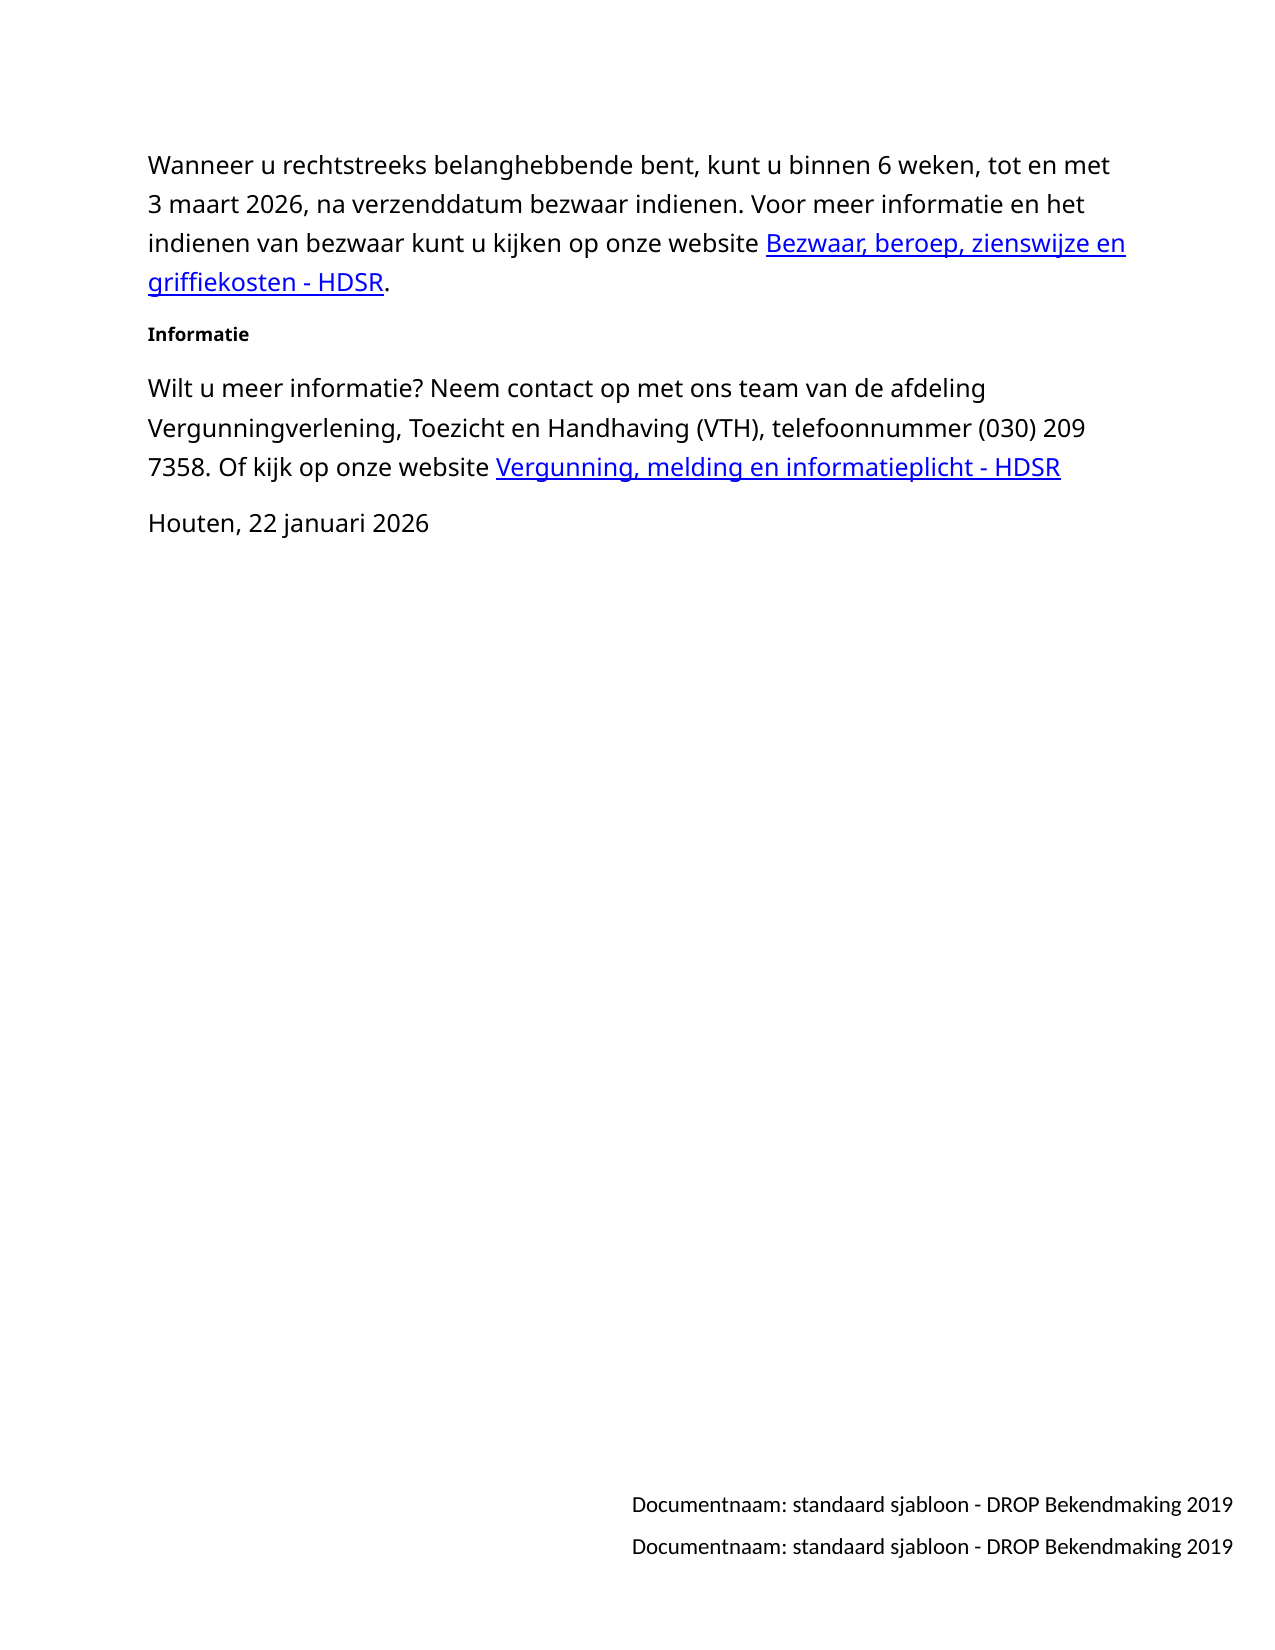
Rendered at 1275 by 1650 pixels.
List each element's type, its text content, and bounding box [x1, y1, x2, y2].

text Wanneer u rechtstreeks belanghebbende bent, kunt u binnen 6 weken, tot en met 3 maart 2026, na verzenddatum bezwaar indienen. Voor meer informatie en het indienen van bezwaar kunt u kijken op onze website Bezwaar, beroep, zienswijze en griffiekosten - HDSR. [148, 148, 1127, 299]
text Houten, 22 januari 2026 [148, 505, 1127, 539]
text Wilt u meer informatie? Neem contact op met ons team van de afdeling Vergunningverlening, Toezicht en Handhaving (VTH), telefoonnummer (030) 209 7358. Of kijk op onze website Vergunning, melding en informatieplicht - HDSR [148, 371, 1127, 483]
text Informatie [148, 321, 1127, 346]
